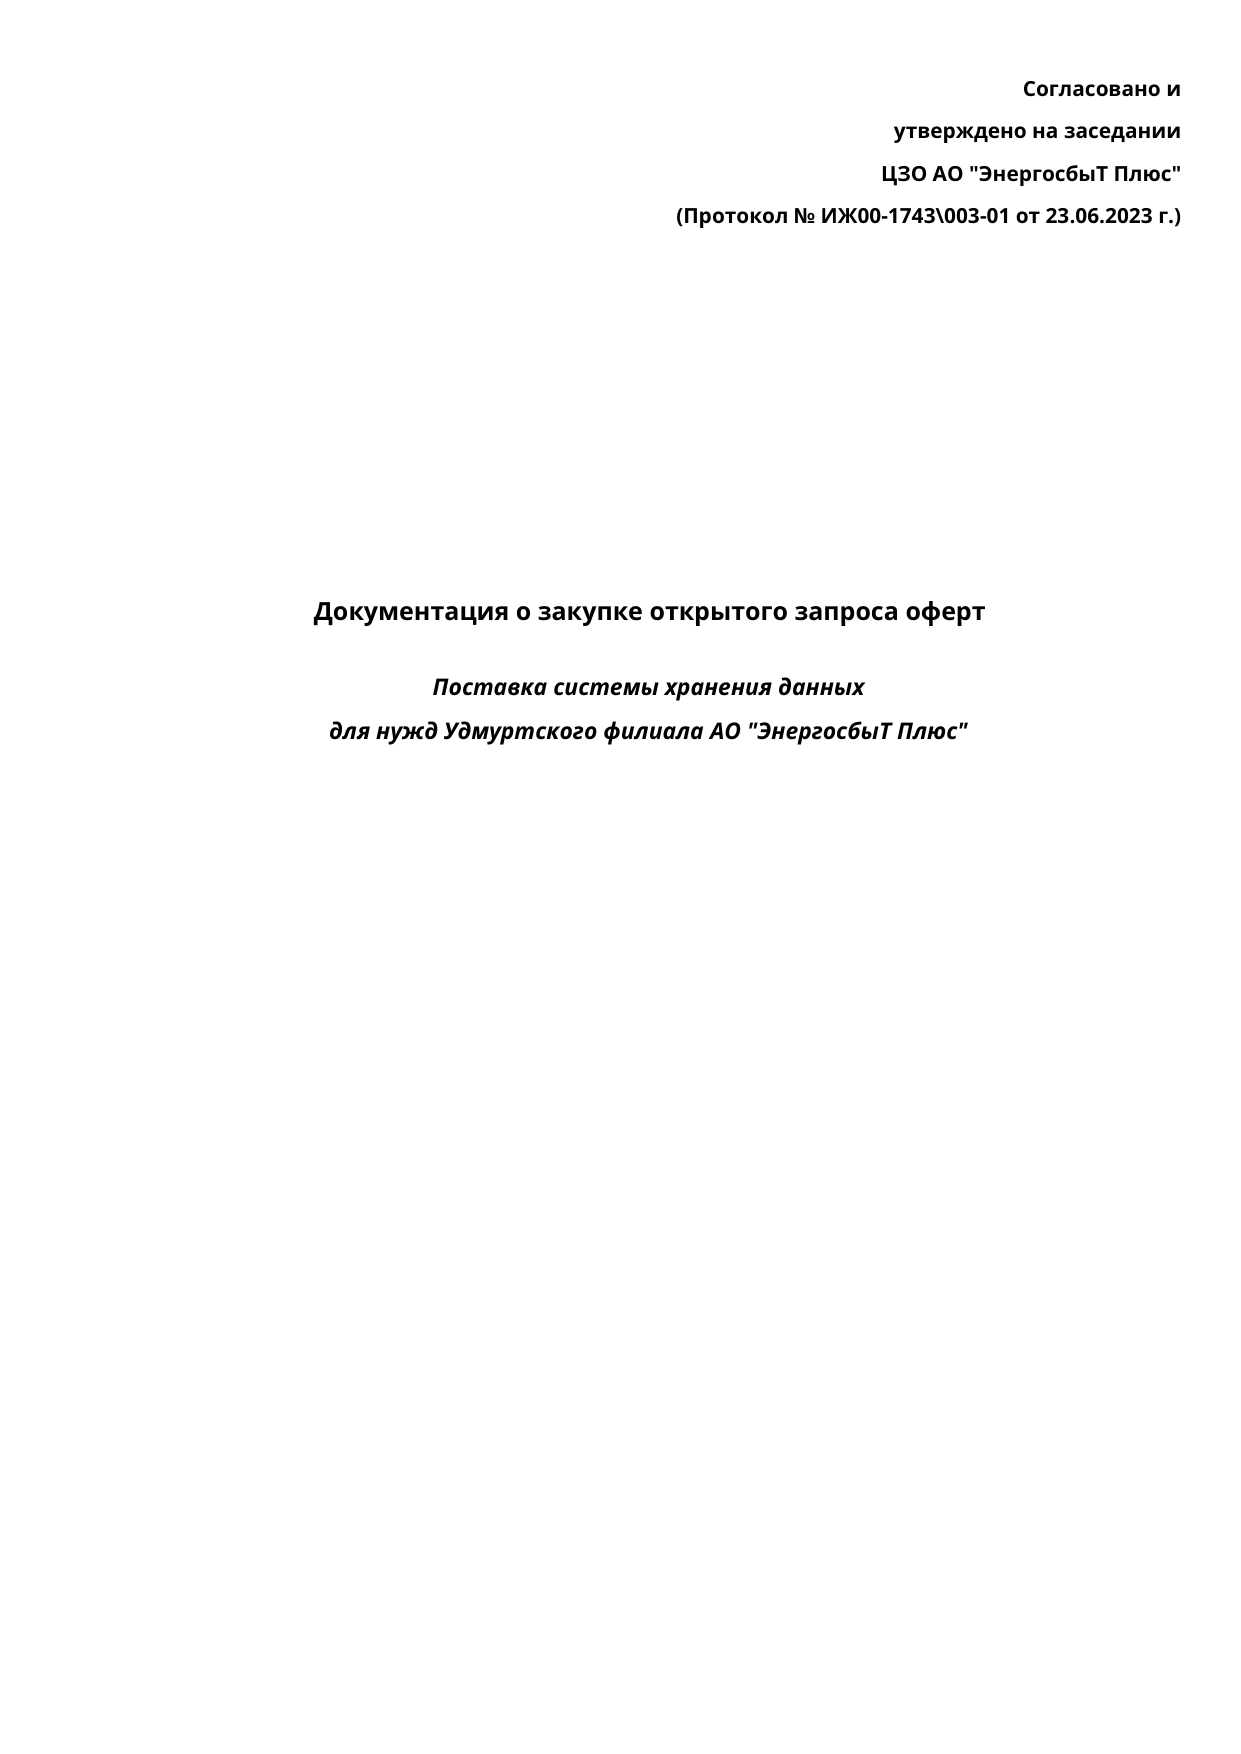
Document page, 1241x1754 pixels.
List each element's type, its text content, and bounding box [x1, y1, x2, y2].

text для нужд Удмуртского филиала АО "ЭнергосбыТ Плюс" [118, 715, 1181, 746]
text Документация о закупке открытого запроса оферт [118, 593, 1181, 627]
text (Протокол № ИЖ00-1743\003-01 от 23.06.2023 г.) [474, 202, 1181, 230]
text Поставка системы хранения данных [118, 671, 1181, 702]
text Согласовано и [474, 74, 1181, 102]
text утверждено на заседании [474, 116, 1181, 145]
text ЦЗО АО "ЭнергосбыТ Плюс" [474, 159, 1181, 187]
